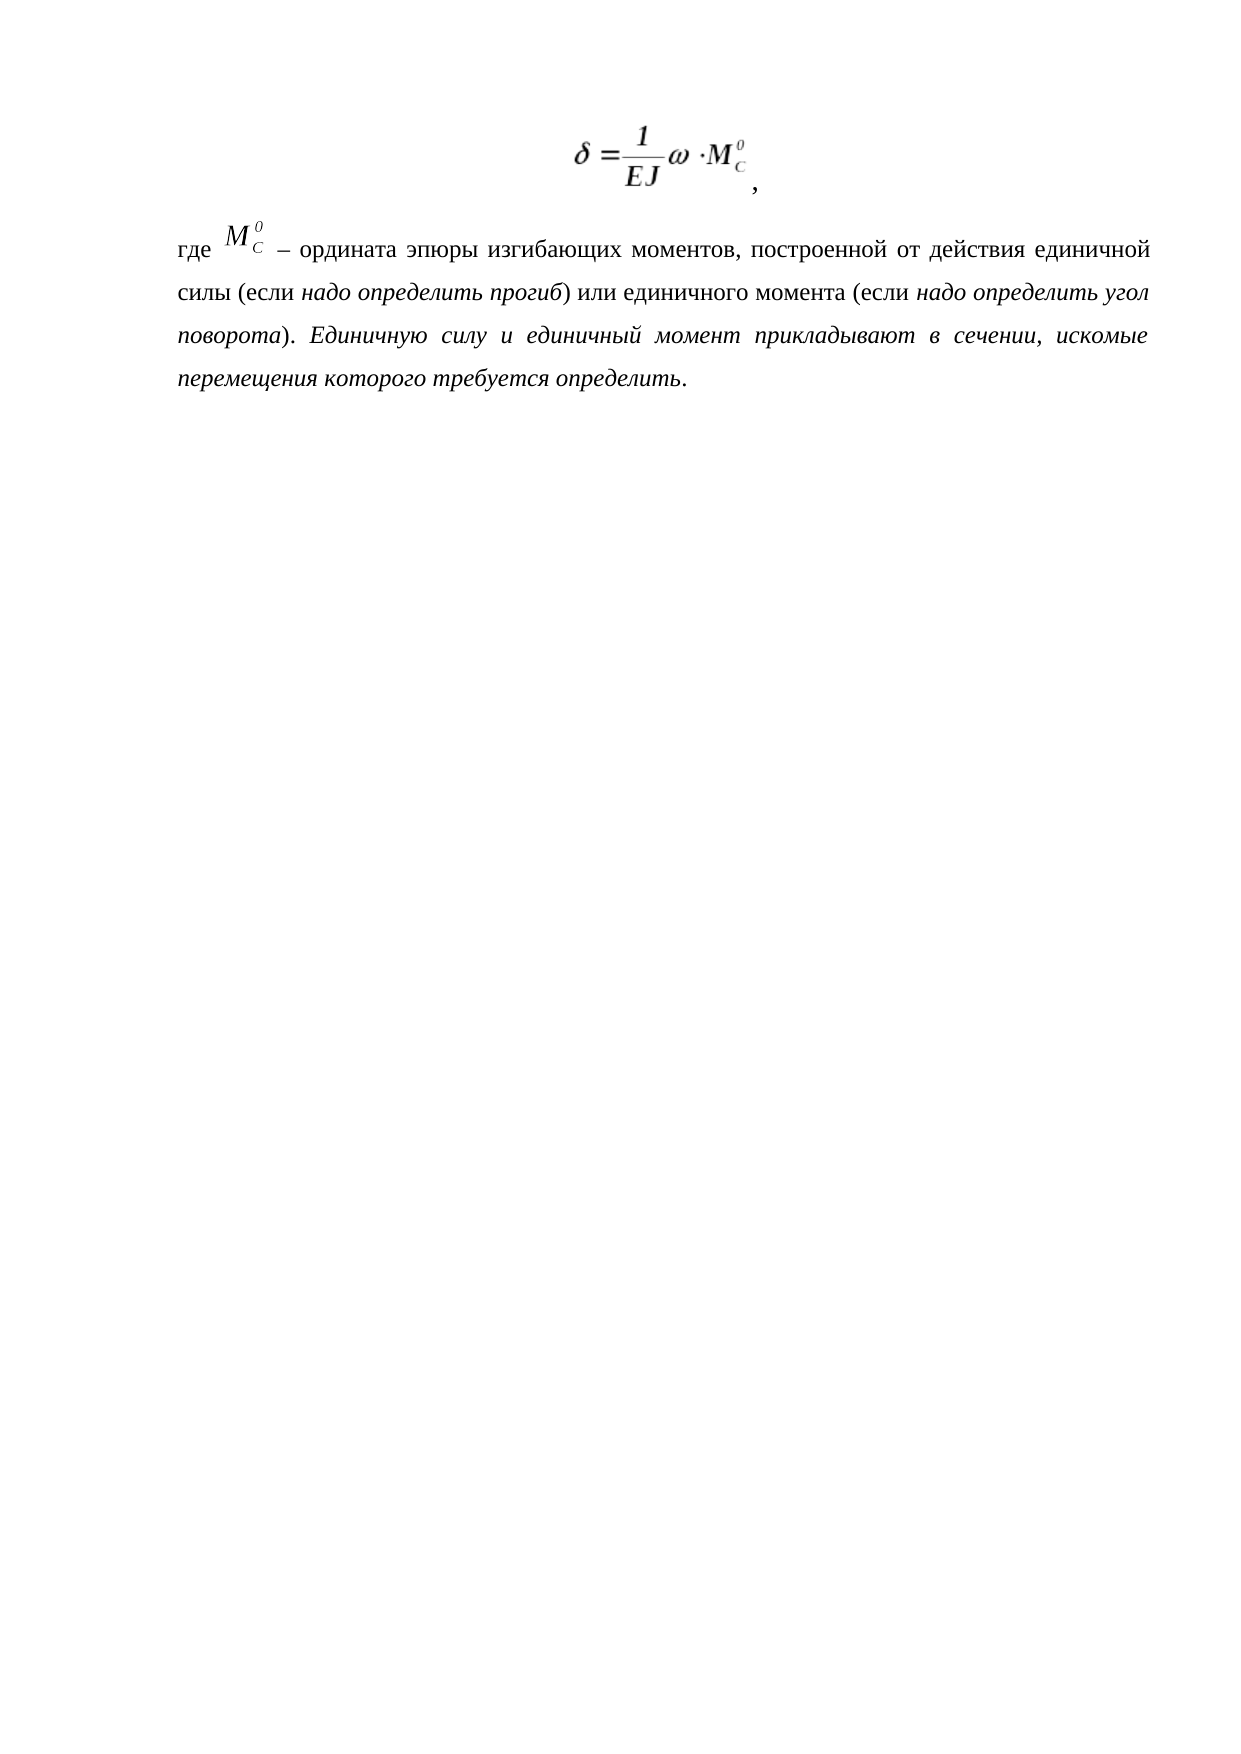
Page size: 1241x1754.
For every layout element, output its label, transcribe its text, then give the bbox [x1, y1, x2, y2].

text , [177, 118, 1152, 197]
text где – ордината эпюры изгибающих моментов, построенной от действия единичной силы (если надо определить прогиб) или единичного момента (если надо определить угол поворота). Единичную силу и единичный момент прикладывают в сечении, искомые перемещения которого требуется определить. [177, 214, 1152, 392]
